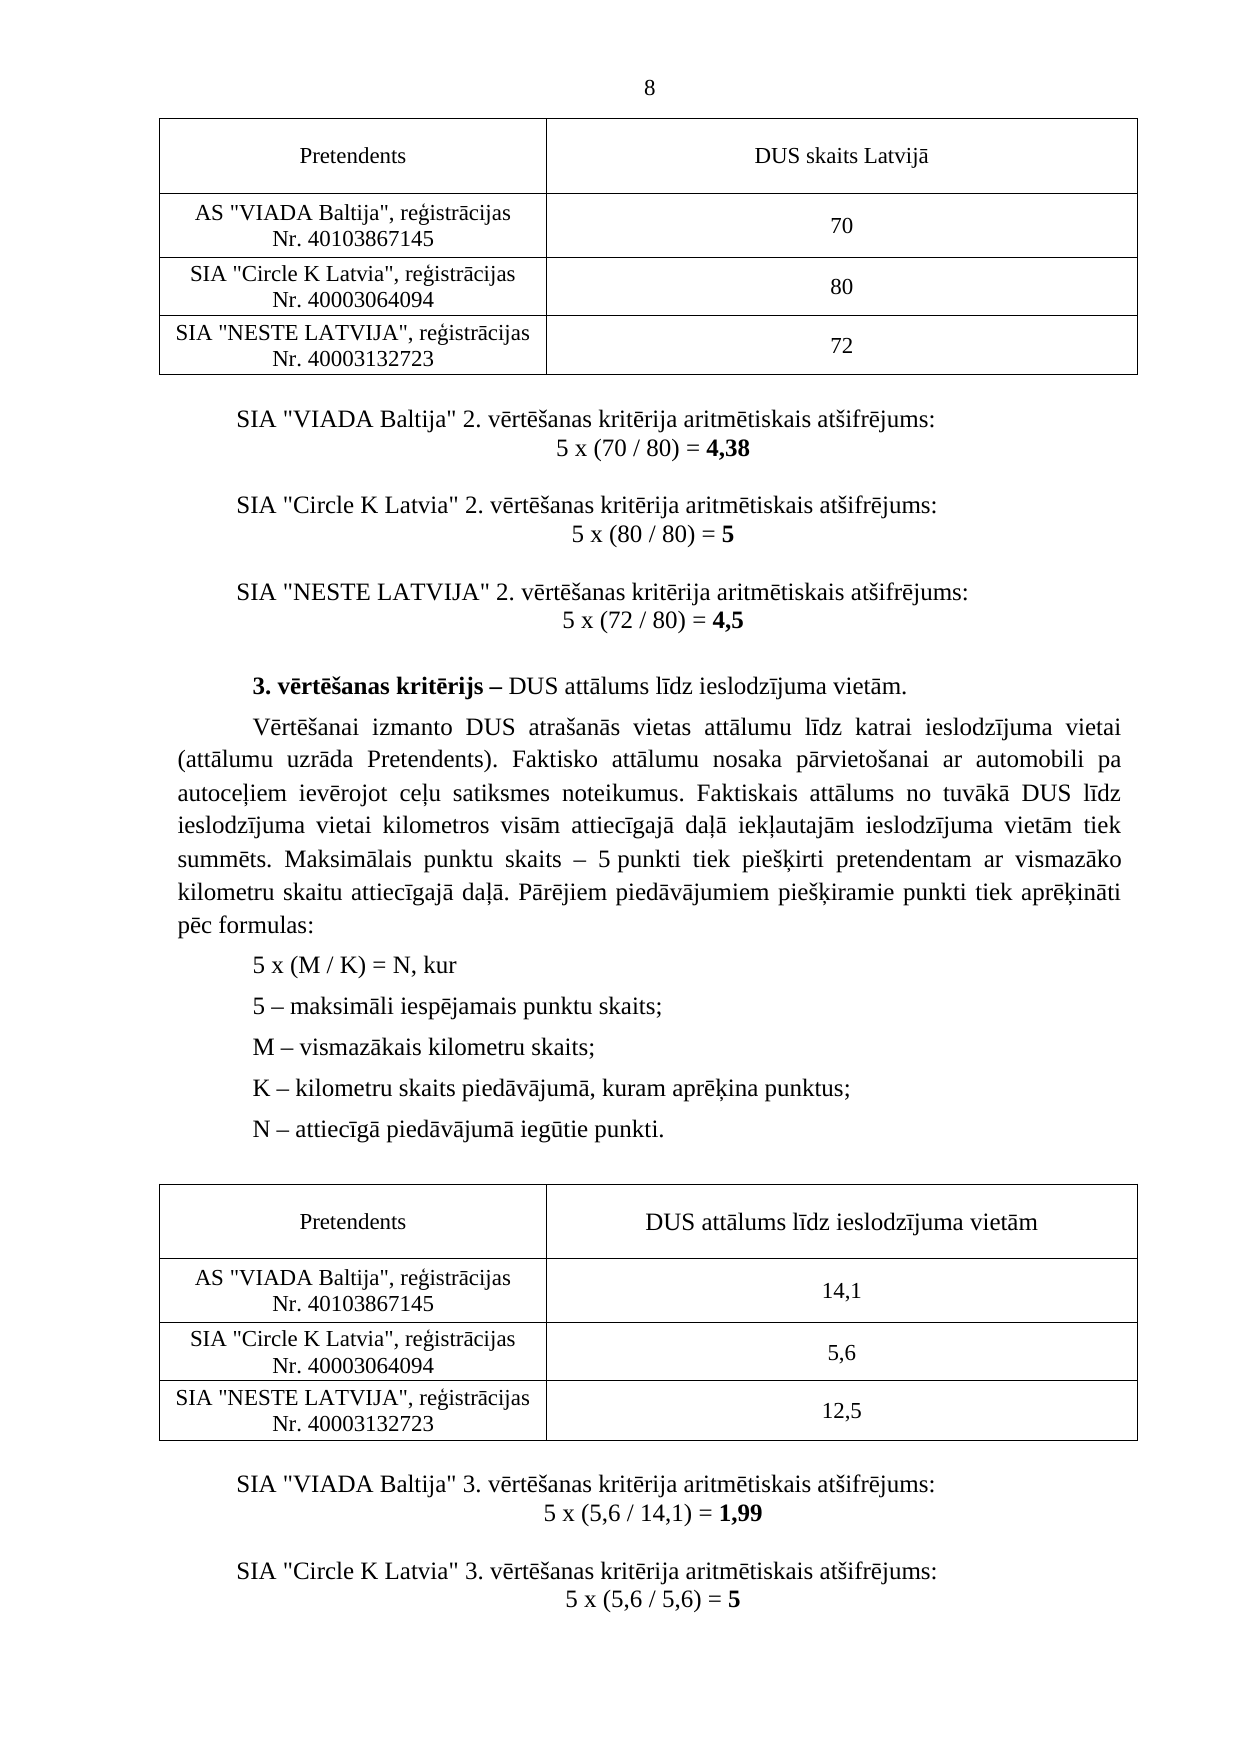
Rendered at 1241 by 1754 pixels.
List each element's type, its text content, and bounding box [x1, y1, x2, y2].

table_cell 14,1 [547, 1259, 1137, 1322]
table_header Pretendents [160, 119, 546, 192]
text 5 x (80 / 80) = 5 [177, 519, 1122, 548]
text 5 x (72 / 80) = 4,5 [177, 605, 1122, 634]
table_cell AS "VIADA Baltija", reģistrācijas Nr. 40103867145 [160, 1259, 546, 1322]
text 5 x (5,6 / 5,6) = 5 [177, 1584, 1122, 1613]
text SIA "NESTE LATVIJA" 2. vērtēšanas kritērija aritmētiskais atšifrējums: [177, 577, 1122, 605]
table_cell SIA "NESTE LATVIJA", reģistrācijas Nr. 40003132723 [160, 316, 546, 374]
text N – attiecīgā piedāvājumā iegūtie punkti. [177, 1114, 1122, 1143]
text SIA "Circle K Latvia" 3. vērtēšanas kritērija aritmētiskais atšifrējums: [177, 1556, 1122, 1584]
table_header Pretendents [160, 1185, 546, 1258]
table_cell 72 [547, 316, 1137, 374]
table_cell 5,6 [547, 1323, 1137, 1380]
text SIA "Circle K Latvia" 2. vērtēšanas kritērija aritmētiskais atšifrējums: [177, 490, 1122, 519]
table_cell AS "VIADA Baltija", reģistrācijas Nr. 40103867145 [160, 194, 546, 257]
table_header DUS skaits Latvijā [547, 119, 1137, 192]
text K – kilometru skaits piedāvājumā, kuram aprēķina punktus; [177, 1073, 1122, 1102]
text 5 x (70 / 80) = 4,38 [177, 433, 1122, 462]
text Vērtēšanai izmanto DUS atrašanās vietas attālumu līdz katrai ieslodzījuma vietai (attālumu uzrāda Pretendents). Faktisko attālumu nosaka pārvietošanai ar automobili pa autoceļiem ievērojot ceļu satiksmes noteikumus. Faktiskais attālums no tuvākā DUS līdz ieslodzījuma vietai kilometros visām attiecīgajā daļā iekļautajām ieslodzījuma vietām tiek summēts. Maksimālais punktu skaits – 5 punkti tiek piešķirti pretendentam ar vismazāko kilometru skaitu attiecīgajā daļā. Pārējiem piedāvājumiem piešķiramie punkti tiek aprēķināti pēc formulas: [177, 712, 1122, 938]
text 5 – maksimāli iespējamais punktu skaits; [177, 991, 1122, 1020]
table_cell SIA "NESTE LATVIJA", reģistrācijas Nr. 40003132723 [160, 1381, 546, 1440]
table_cell 80 [547, 258, 1137, 315]
text SIA "VIADA Baltija" 2. vērtēšanas kritērija aritmētiskais atšifrējums: [177, 404, 1122, 433]
text M – vismazākais kilometru skaits; [177, 1032, 1122, 1061]
table_cell SIA "Circle K Latvia", reģistrācijas Nr. 40003064094 [160, 258, 546, 315]
table_header DUS attālums līdz ieslodzījuma vietām [547, 1185, 1137, 1258]
text 3. vērtēšanas kritērijs – DUS attālums līdz ieslodzījuma vietām. [177, 671, 1122, 699]
table_cell 70 [547, 194, 1137, 257]
text SIA "VIADA Baltija" 3. vērtēšanas kritērija aritmētiskais atšifrējums: [177, 1469, 1122, 1498]
table_cell 12,5 [547, 1381, 1137, 1440]
text 5 x (M / K) = N, kur [177, 951, 1122, 979]
table_cell SIA "Circle K Latvia", reģistrācijas Nr. 40003064094 [160, 1323, 546, 1380]
text 5 x (5,6 / 14,1) = 1,99 [177, 1498, 1122, 1527]
